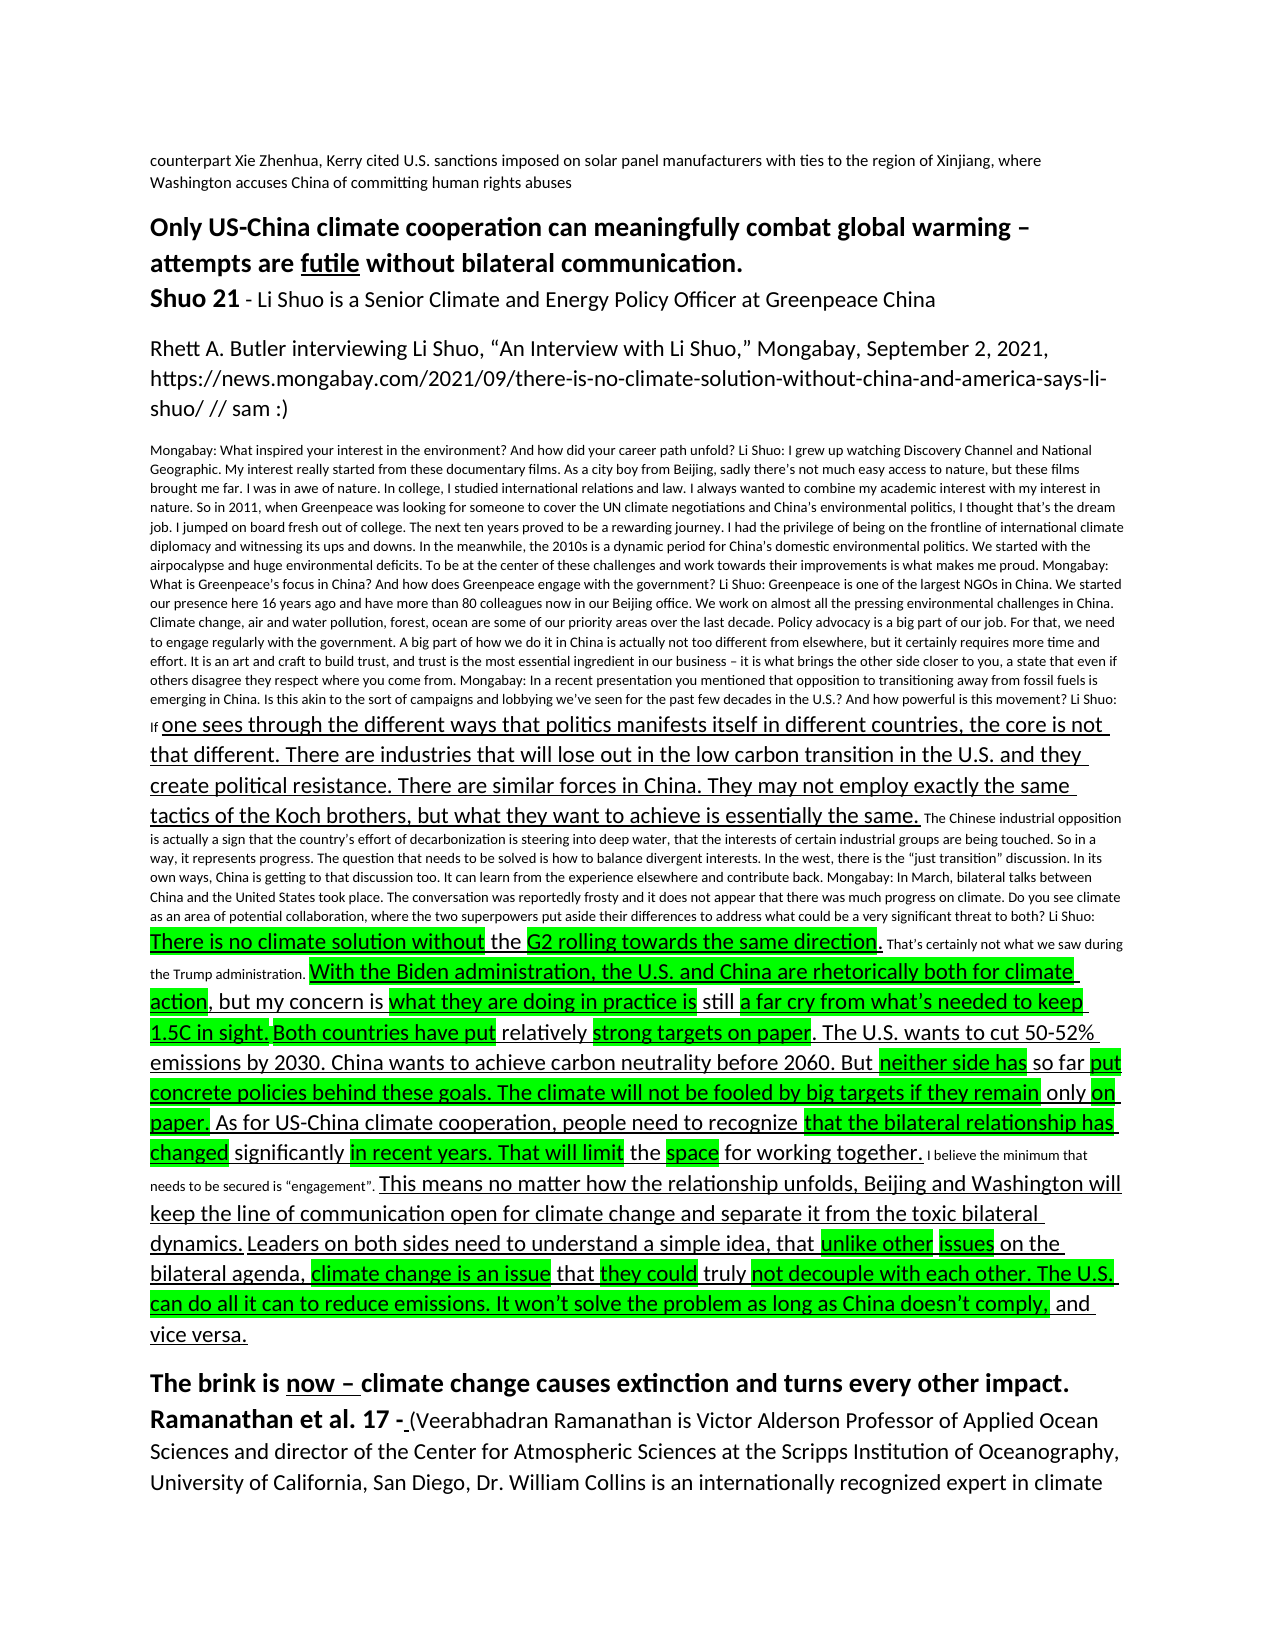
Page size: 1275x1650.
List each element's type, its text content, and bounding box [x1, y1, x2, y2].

subtitle Only US-China climate cooperation can meaningfully combat global warming – attempts are futile without bilateral communication. [150, 210, 1125, 279]
subtitle The brink is now – climate change causes extinction and turns every other impact. [150, 1367, 1125, 1400]
text Rhett A. Butler interviewing Li Shuo, “An Interview with Li Shuo,” Mongabay, September 2, 2021, https://news.mongabay.com/2021/09/there-is-no-climate-solution-without-china-and-america-says-li-shuo/ // sam :) [150, 334, 1125, 422]
text Shuo 21 - Li Shuo is a Senior Climate and Energy Policy Officer at Greenpeace China [150, 282, 1125, 315]
text Mongabay: What inspired your interest in the environment? And how did your career path unfold? Li Shuo: I grew up watching Discovery Channel and National Geographic. My interest really started from these documentary films. As a city boy from Beijing, sadly there’s not much easy access to nature, but these films brought me far. I was in awe of nature. In college, I studied international relations and law. I always wanted to combine my academic interest with my interest in nature. So in 2011, when Greenpeace was looking for someone to cover the UN climate negotiations and China’s environmental politics, I thought that’s the dream job. I jumped on board fresh out of college. The next ten years proved to be a rewarding journey. I had the privilege of being on the frontline of international climate diplomacy and witnessing its ups and downs. In the meanwhile, the 2010s is a dynamic period for China’s domestic environmental politics. We started with the airpocalypse and huge environmental deficits. To be at the center of these challenges and work towards their improvements is what makes me proud. Mongabay: What is Greenpeace’s focus in China? And how does Greenpeace engage with the government? Li Shuo: Greenpeace is one of the largest NGOs in China. We started our presence here 16 years ago and have more than 80 colleagues now in our Beijing office. We work on almost all the pressing environmental challenges in China. Climate change, air and water pollution, forest, ocean are some of our priority areas over the last decade. Policy advocacy is a big part of our job. For that, we need to engage regularly with the government. A big part of how we do it in China is actually not too different from elsewhere, but it certainly requires more time and effort. It is an art and craft to build trust, and trust is the most essential ingredient in our business – it is what brings the other side closer to you, a state that even if others disagree they respect where you come from. Mongabay: In a recent presentation you mentioned that opposition to transitioning away from fossil fuels is emerging in China. Is this akin to the sort of campaigns and lobbying we’ve seen for the past few decades in the U.S.? And how powerful is this movement? Li Shuo: If one sees through the different ways that politics manifests itself in different countries, the core is not that different. There are industries that will lose out in the low carbon transition in the U.S. and they create political resistance. There are similar forces in China. They may not employ exactly the same tactics of the Koch brothers, but what they want to achieve is essentially the same. The Chinese industrial opposition is actually a sign that the country’s effort of decarbonization is steering into deep water, that the interests of certain industrial groups are being touched. So in a way, it represents progress. The question that needs to be solved is how to balance divergent interests. In the west, there is the “just transition” discussion. In its own ways, China is getting to that discussion too. It can learn from the experience elsewhere and contribute back. Mongabay: In March, bilateral talks between China and the United States took place. The conversation was reportedly frosty and it does not appear that there was much progress on climate. Do you see climate as an area of potential collaboration, where the two superpowers put aside their differences to address what could be a very significant threat to both? Li Shuo: There is no climate solution without the G2 rolling towards the same direction. That’s certainly not what we saw during the Trump administration. With the Biden administration, the U.S. and China are rhetorically both for climate action, but my concern is what they are doing in practice is still a far cry from what’s needed to keep 1.5C in sight. Both countries have put relatively strong targets on paper. The U.S. wants to cut 50-52% emissions by 2030. China wants to achieve carbon neutrality before 2060. But neither side has so far put concrete policies behind these goals. The climate will not be fooled by big targets if they remain only on paper. As for US-China climate cooperation, people need to recognize that the bilateral relationship has changed significantly in recent years. That will limit the space for working together. I believe the minimum that needs to be secured is “engagement”. This means no matter how the relationship unfolds, Beijing and Washington will keep the line of communication open for climate change and separate it from the toxic bilateral dynamics. Leaders on both sides need to understand a simple idea, that unlike other issues on the bilateral agenda, climate change is an issue that they could truly not decouple with each other. The U.S. can do all it can to reduce emissions. It won’t solve the problem as long as China doesn’t comply, and vice versa. [150, 441, 1125, 1348]
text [150, 1402, 1125, 1496]
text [150, 150, 1125, 192]
